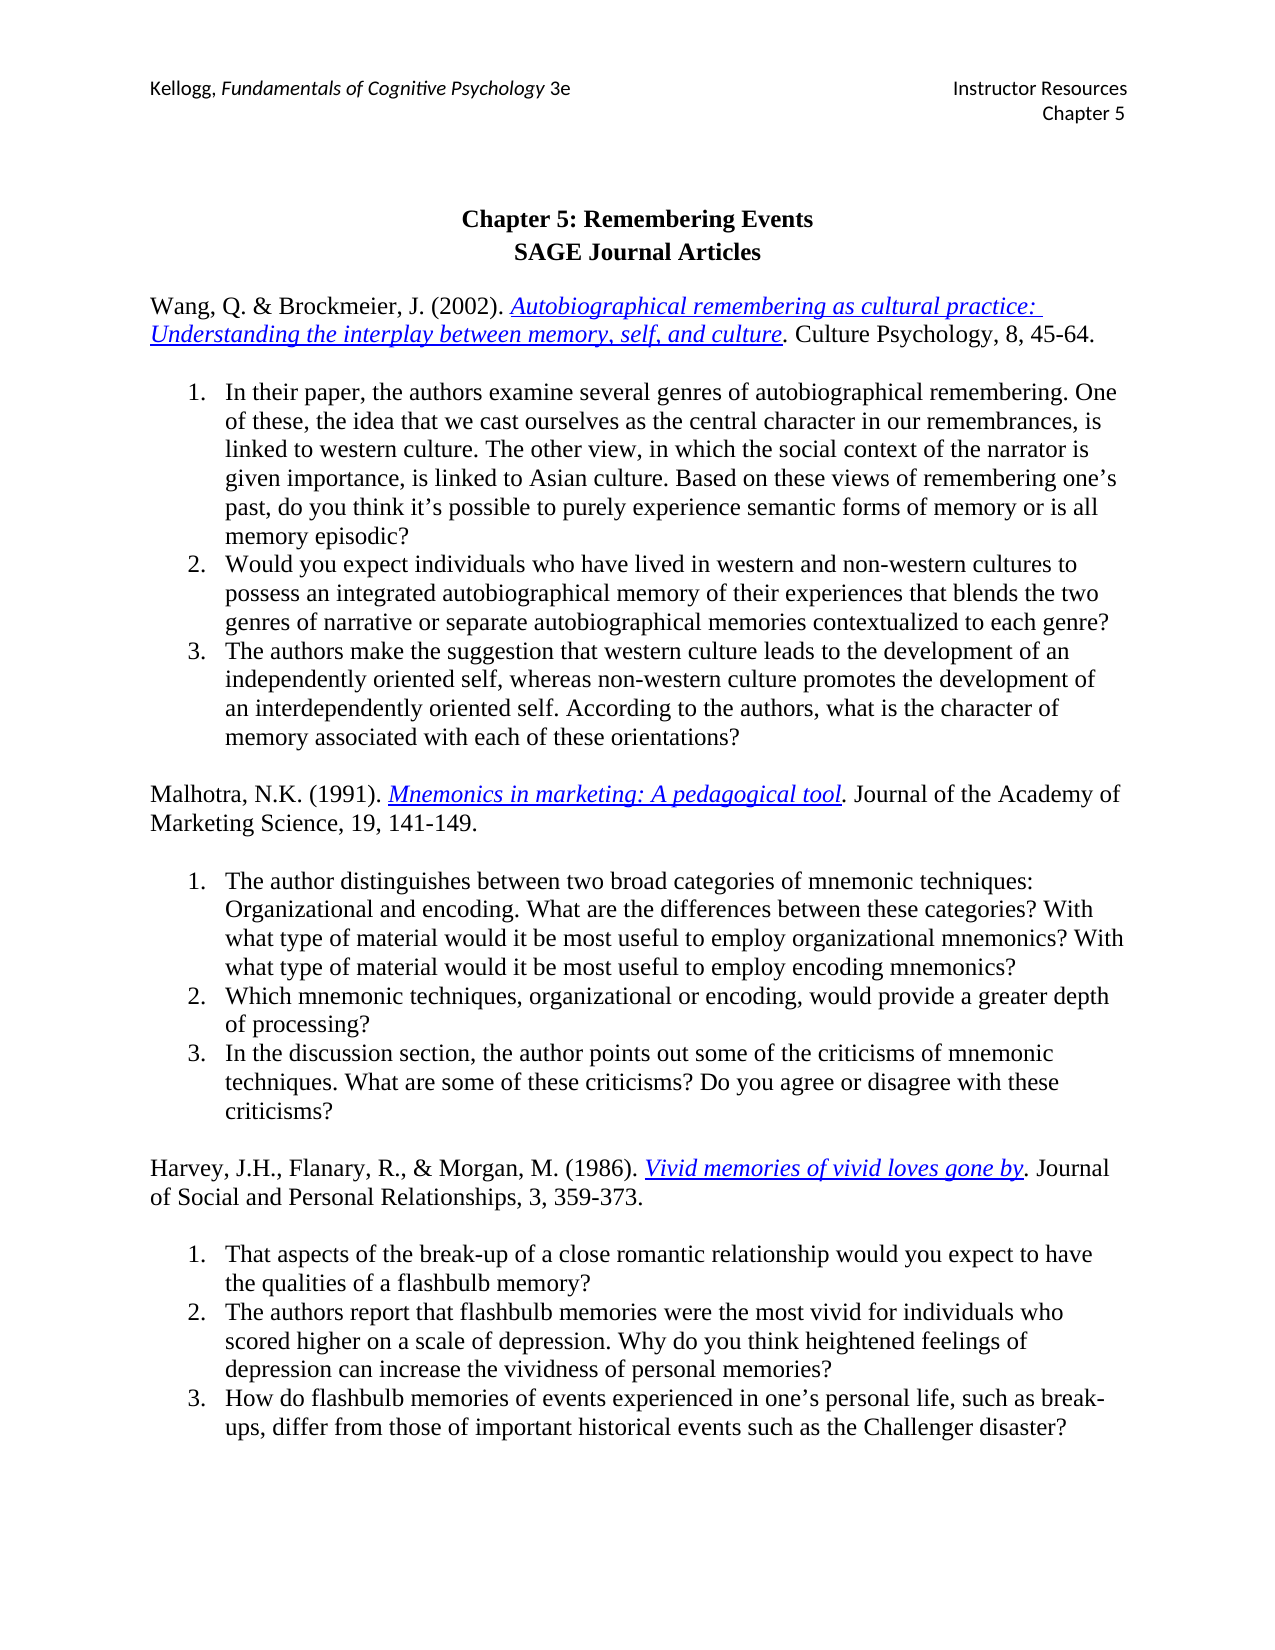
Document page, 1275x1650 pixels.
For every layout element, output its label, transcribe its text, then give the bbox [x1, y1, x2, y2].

text Chapter 5: Remembering Events [150, 204, 1125, 233]
list Would you expect individuals who have lived in western and non-western cultures to possess an integrated autobiographical memory of their experiences that blends the two genres of narrative or separate autobiographical memories contextualized to each genre? [187, 549, 1125, 636]
list The authors report that flashbulb memories were the most vivid for individuals who scored higher on a scale of depression. Why do you think heightened feelings of depression can increase the vividness of personal memories? [187, 1297, 1125, 1383]
list That aspects of the break-up of a close romantic relationship would you expect to have the qualities of a flashbulb memory? [187, 1239, 1125, 1297]
text SAGE Journal Articles [150, 237, 1125, 266]
list In the discussion section, the author points out some of the criticisms of mnemonic techniques. What are some of these criticisms? Do you agree or disagree with these criticisms? [187, 1038, 1125, 1124]
text Malhotra, N.K. (1991). Mnemonics in marketing: A pedagogical tool. Journal of the Academy of Marketing Science, 19, 141-149. [150, 779, 1125, 837]
list Which mnemonic techniques, organizational or encoding, would provide a greater depth of processing? [187, 981, 1125, 1038]
text Harvey, J.H., Flanary, R., & Morgan, M. (1986). Vivid memories of vivid loves gone by. Journal of Social and Personal Relationships, 3, 359-373. [150, 1153, 1125, 1211]
list In their paper, the authors examine several genres of autobiographical remembering. One of these, the idea that we cast ourselves as the central character in our remembrances, is linked to western culture. The other view, in which the social context of the narrator is given importance, is linked to Asian culture. Based on these views of remembering one’s past, do you think it’s possible to purely experience semantic forms of memory or is all memory episodic? [187, 377, 1125, 549]
list How do flashbulb memories of events experienced in one’s personal life, such as break-ups, differ from those of important historical events such as the Challenger disaster? [187, 1383, 1125, 1441]
list The author distinguishes between two broad categories of mnemonic techniques: Organizational and encoding. What are the differences between these categories? With what type of material would it be most useful to employ organizational mnemonics? With what type of material would it be most useful to employ encoding mnemonics? [187, 866, 1125, 981]
list The authors make the suggestion that western culture leads to the development of an independently oriented self, whereas non-western culture promotes the development of an interdependently oriented self. According to the authors, what is the character of memory associated with each of these orientations? [187, 636, 1125, 751]
text Wang, Q. & Brockmeier, J. (2002). Autobiographical remembering as cultural practice: Understanding the interplay between memory, self, and culture. Culture Psychology, 8, 45-64. [150, 291, 1125, 348]
